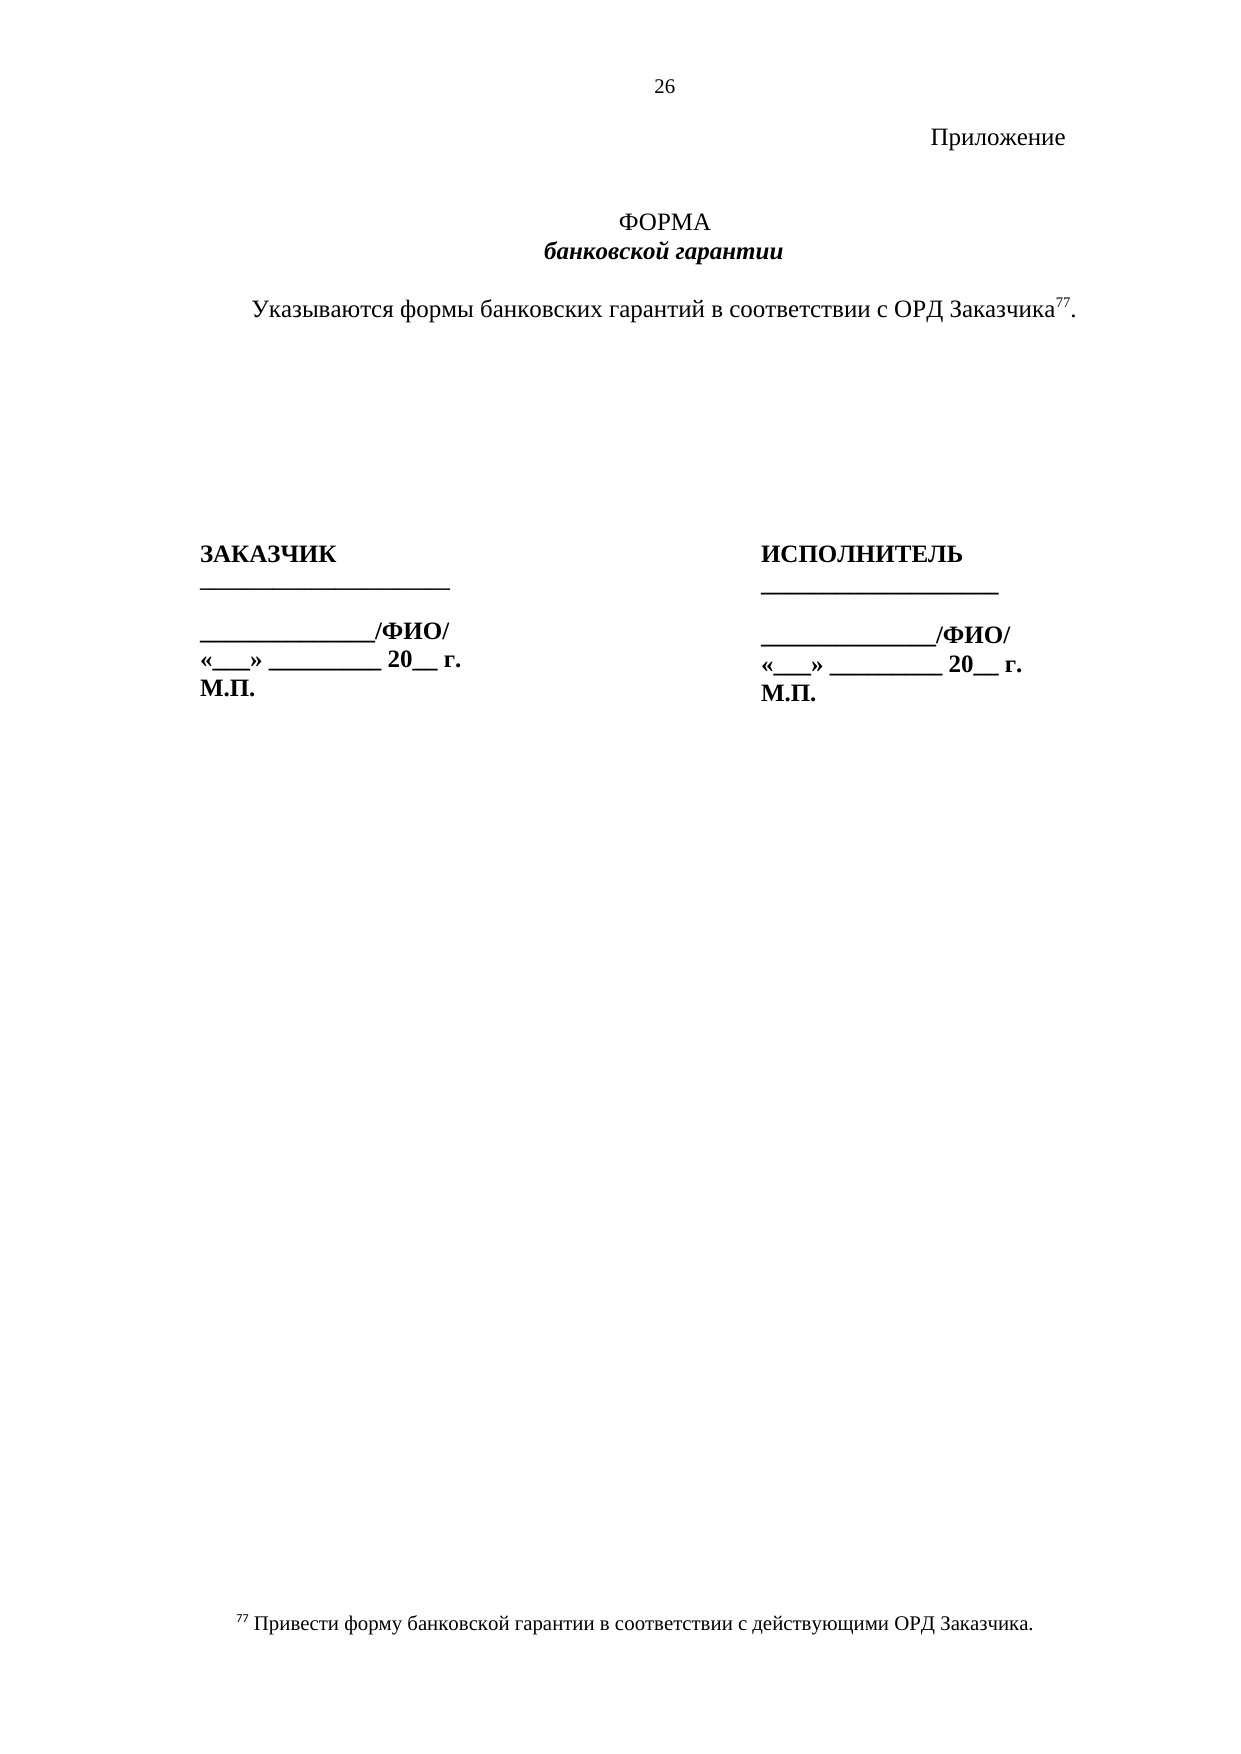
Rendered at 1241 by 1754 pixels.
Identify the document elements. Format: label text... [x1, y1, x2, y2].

table_header ЗАКАЗЧИК ________________________ ______________/ФИО/ «___» _________ 20__ г. М.П. [189, 539, 749, 707]
text Приложение [930, 122, 1152, 151]
text ФОРМА [177, 207, 1152, 236]
table_header ИСПОЛНИТЕЛЬ ___________________ ______________/ФИО/ «___» _________ 20__ г. М.П. [750, 539, 1240, 707]
text Указываются формы банковских гарантий в соответствии с ОРД Заказчика. [177, 294, 1152, 322]
text банковской гарантии [177, 236, 1152, 265]
